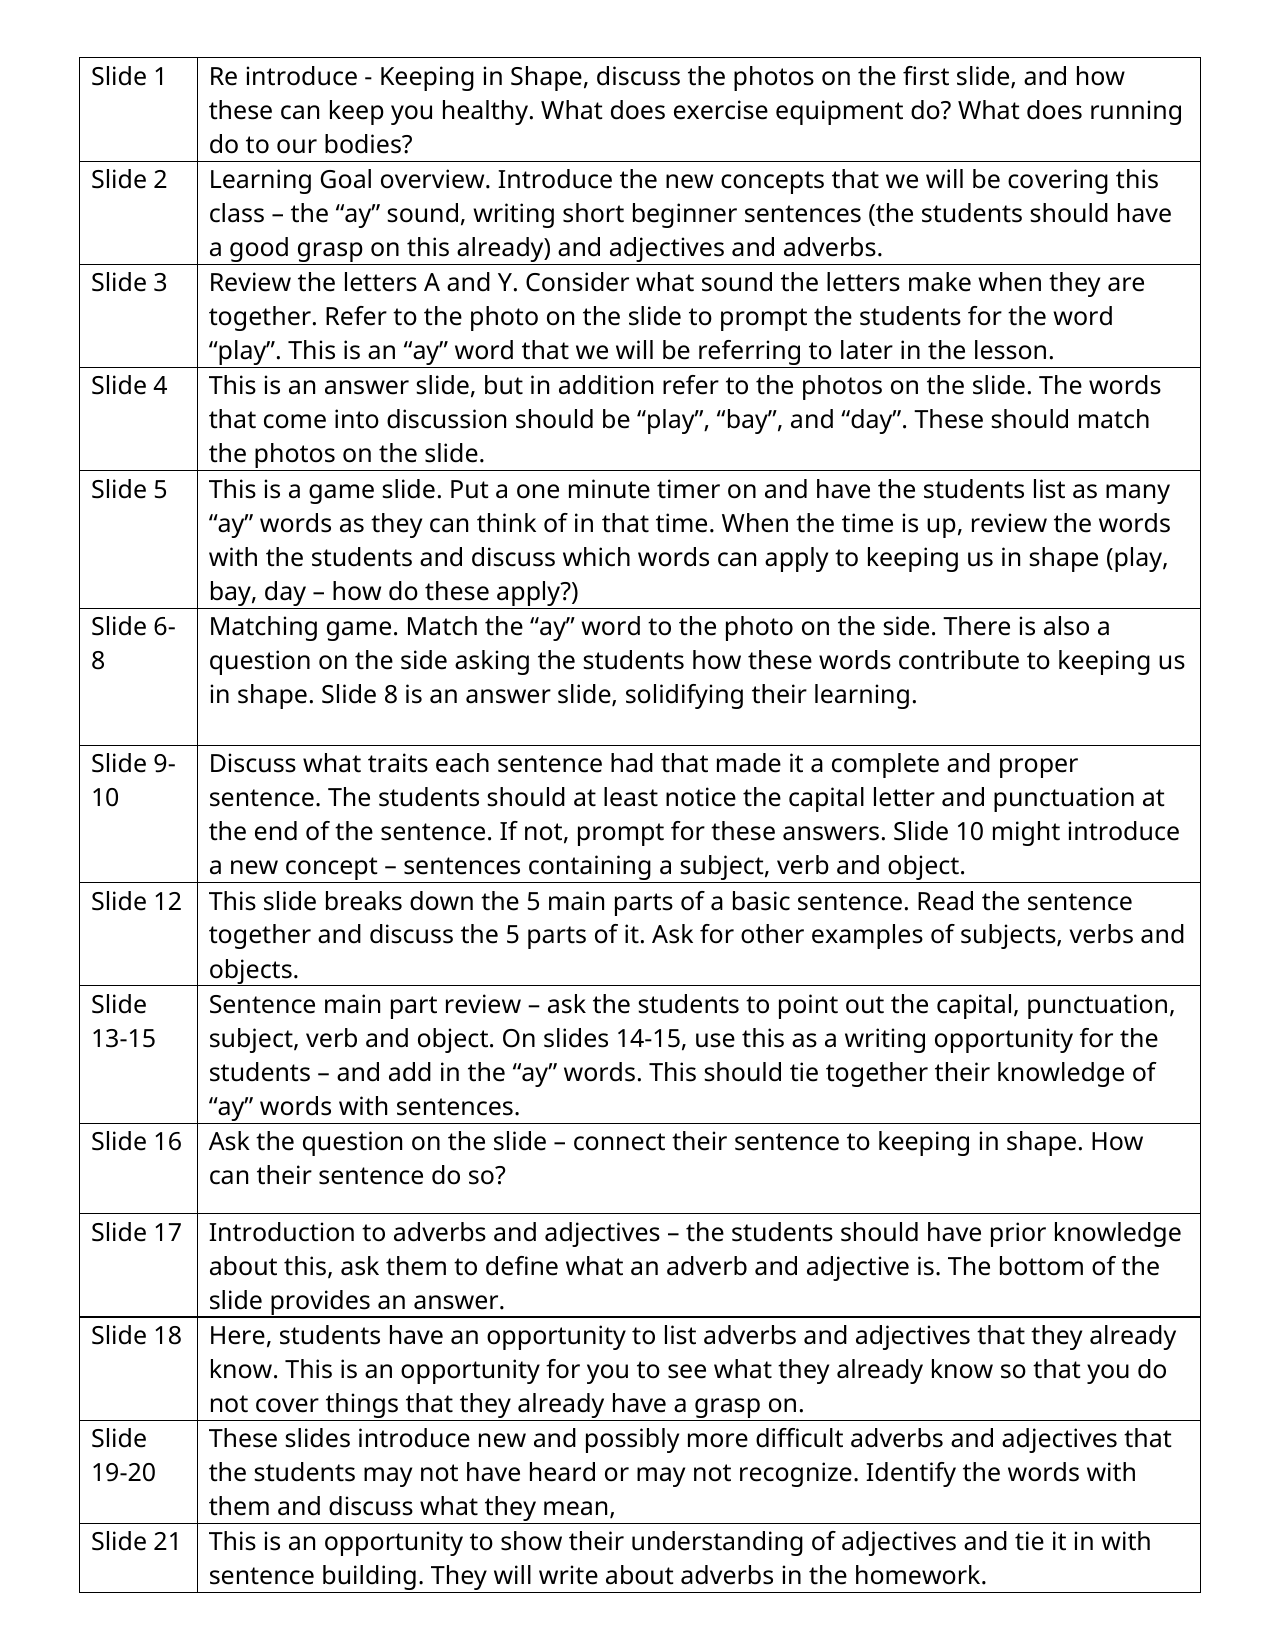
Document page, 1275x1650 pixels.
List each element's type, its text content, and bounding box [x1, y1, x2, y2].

table_cell Slide 16 [80, 1124, 197, 1213]
table_header Slide 1 [80, 58, 197, 161]
table_cell This slide breaks down the 5 main parts of a basic sentence. Read the sentence together and discuss the 5 parts of it. Ask for other examples of subjects, verbs and objects. [198, 883, 1200, 985]
table_cell Slide 2 [80, 162, 197, 264]
table_cell Slide 5 [80, 471, 197, 607]
table_cell This is a game slide. Put a one minute timer on and have the students list as many “ay” words as they can think of in that time. When the time is up, review the words with the students and discuss which words can apply to keeping us in shape (play, bay, day – how do these apply?) [198, 471, 1200, 607]
table_cell Discuss what traits each sentence had that made it a complete and proper sentence. The students should at least notice the capital letter and punctuation at the end of the sentence. If not, prompt for these answers. Slide 10 might introduce a new concept – sentences containing a subject, verb and object. [198, 746, 1200, 882]
table_header Re introduce - Keeping in Shape, discuss the photos on the first slide, and how these can keep you healthy. What does exercise equipment do? What does running do to our bodies? [198, 58, 1200, 161]
table_cell Ask the question on the slide – connect their sentence to keeping in shape. How can their sentence do so? [198, 1124, 1200, 1213]
table_cell Slide 19-20 [80, 1421, 197, 1523]
table_cell This is an answer slide, but in addition refer to the photos on the slide. The words that come into discussion should be “play”, “bay”, and “day”. These should match the photos on the slide. [198, 368, 1200, 470]
table_cell Here, students have an opportunity to list adverbs and adjectives that they already know. This is an opportunity for you to see what they already know so that you do not cover things that they already have a grasp on. [198, 1318, 1200, 1419]
table_cell Sentence main part review – ask the students to point out the capital, punctuation, subject, verb and object. On slides 14-15, use this as a writing opportunity for the students – and add in the “ay” words. This should tie together their knowledge of “ay” words with sentences. [198, 986, 1200, 1123]
table_cell These slides introduce new and possibly more difficult adverbs and adjectives that the students may not have heard or may not recognize. Identify the words with them and discuss what they mean, [198, 1421, 1200, 1523]
table_cell Slide 21 [80, 1524, 197, 1592]
table_cell Slide 4 [80, 368, 197, 470]
table_cell This is an opportunity to show their understanding of adjectives and tie it in with sentence building. They will write about adverbs in the homework. [198, 1524, 1200, 1592]
table_cell Slide 18 [80, 1318, 197, 1419]
table_cell Review the letters A and Y. Consider what sound the letters make when they are together. Refer to the photo on the slide to prompt the students for the word “play”. This is an “ay” word that we will be referring to later in the lesson. [198, 265, 1200, 367]
table_cell Slide 3 [80, 265, 197, 367]
table_cell Learning Goal overview. Introduce the new concepts that we will be covering this class – the “ay” sound, writing short beginner sentences (the students should have a good grasp on this already) and adjectives and adverbs. [198, 162, 1200, 264]
table_cell Slide 13-15 [80, 986, 197, 1123]
table_cell Matching game. Match the “ay” word to the photo on the side. There is also a question on the side asking the students how these words contribute to keeping us in shape. Slide 8 is an answer slide, solidifying their learning. [198, 609, 1200, 745]
table_cell Slide 6-8 [80, 609, 197, 745]
table_cell Introduction to adverbs and adjectives – the students should have prior knowledge about this, ask them to define what an adverb and adjective is. The bottom of the slide provides an answer. [198, 1214, 1200, 1316]
table_cell Slide 12 [80, 883, 197, 985]
table_cell Slide 17 [80, 1214, 197, 1316]
table_cell Slide 9-10 [80, 746, 197, 882]
